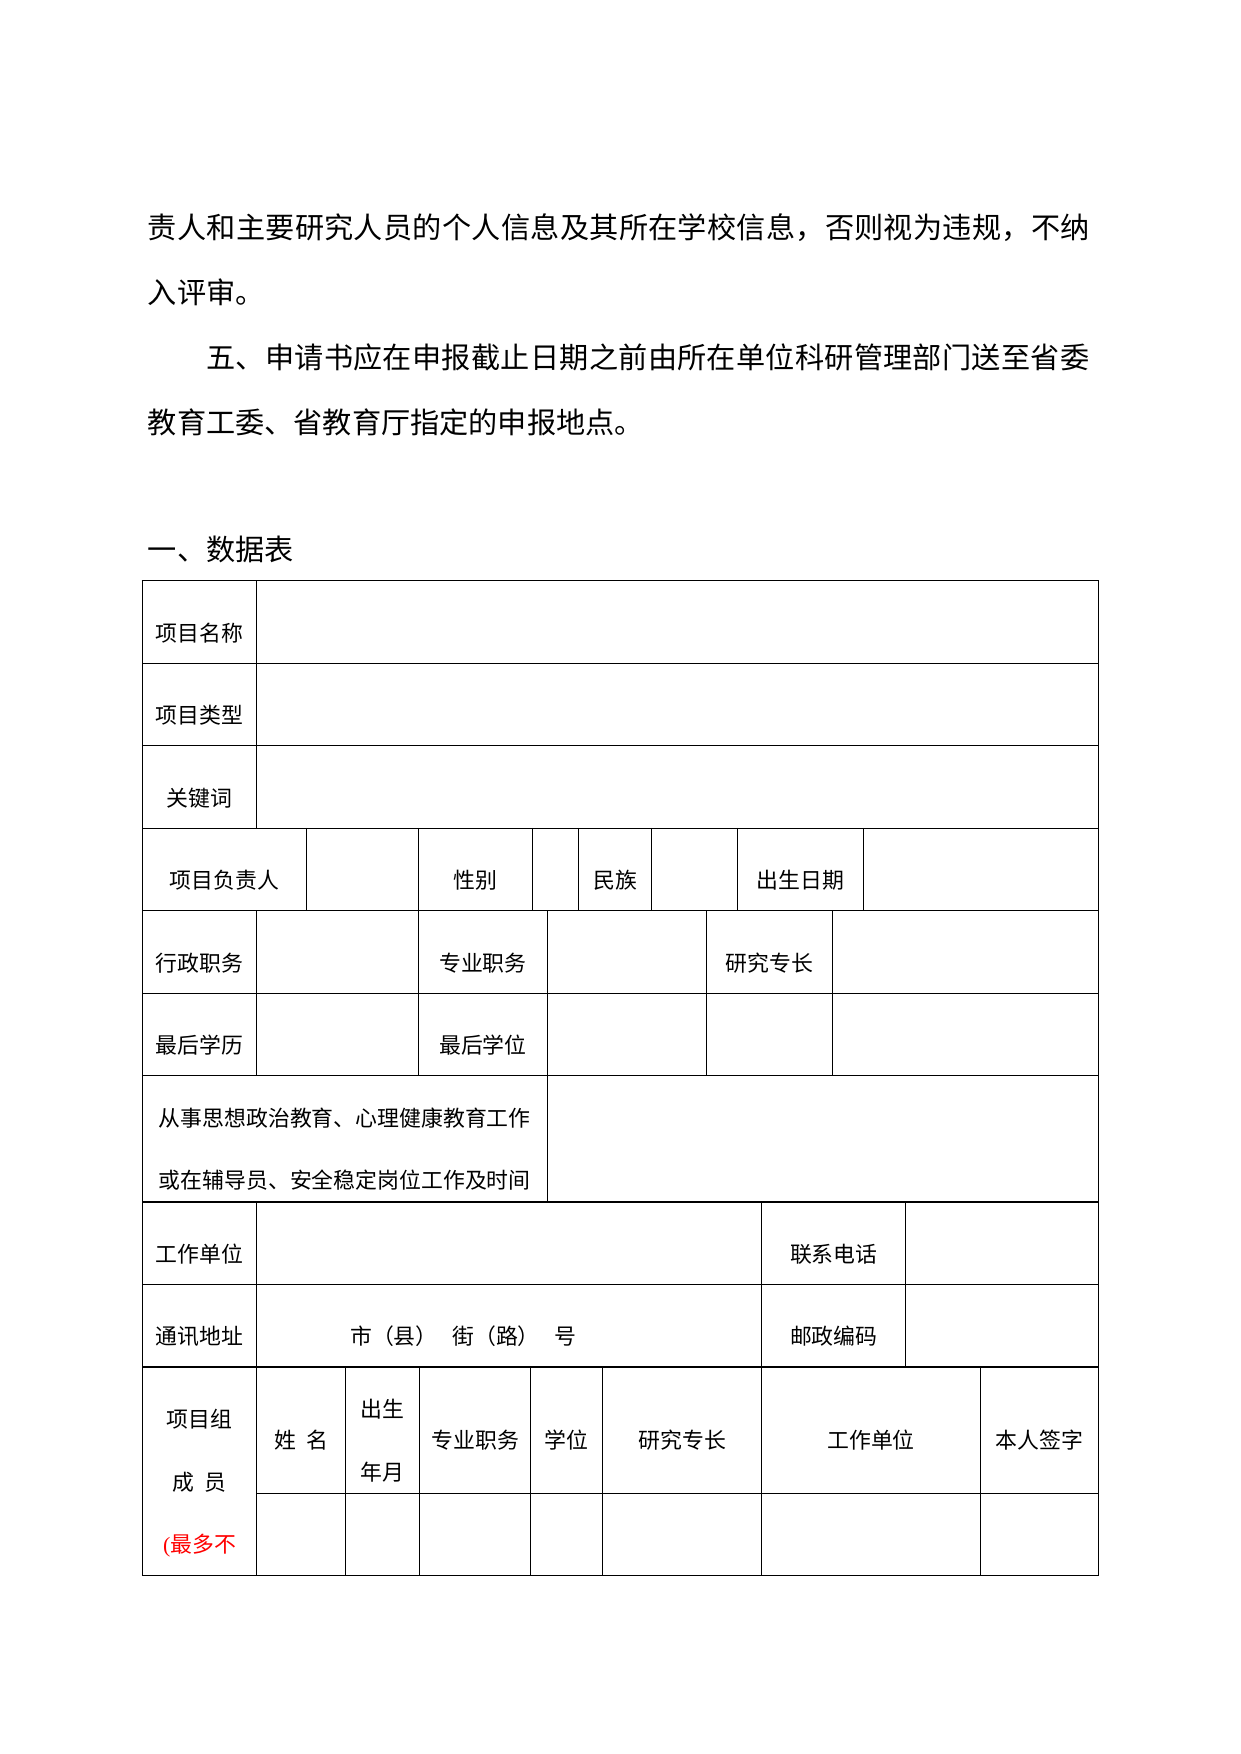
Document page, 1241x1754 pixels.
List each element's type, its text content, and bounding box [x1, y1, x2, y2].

table_cell 学位 [531, 1368, 602, 1492]
table_cell [531, 1494, 602, 1575]
table_cell 最后学历 [143, 994, 256, 1075]
table_cell [257, 994, 418, 1075]
table_cell [864, 829, 1098, 910]
table_cell [257, 664, 1098, 745]
table_cell 行政职务 [143, 911, 256, 993]
table_cell 本人签字 [981, 1368, 1098, 1492]
table_cell [981, 1494, 1098, 1575]
table_cell 研究专长 [603, 1368, 761, 1492]
table_cell [906, 1285, 1098, 1366]
table_cell 通讯地址 [143, 1285, 256, 1366]
table_cell 联系电话 [762, 1203, 905, 1284]
table_header 项目名称 [143, 581, 256, 663]
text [148, 193, 1092, 323]
table_cell [762, 1494, 980, 1575]
table_cell [603, 1494, 761, 1575]
table_cell 邮政编码 [762, 1285, 905, 1366]
table_cell 从事思想政治教育、心理健康教育工作或在辅导员、安全稳定岗位工作及时间 [143, 1076, 547, 1201]
table_cell [906, 1203, 1098, 1284]
table_cell [833, 994, 1098, 1075]
table_cell [548, 1076, 1098, 1201]
table_cell 关键词 [143, 746, 256, 828]
table_cell [533, 829, 578, 910]
table_cell 专业职务 [420, 1368, 530, 1492]
table_cell 市（县） 街（路） 号 [257, 1285, 761, 1366]
table_cell [833, 911, 1098, 993]
table_cell [257, 1203, 761, 1284]
table_cell 工作单位 [143, 1203, 256, 1284]
table_cell [548, 994, 706, 1075]
table_cell [420, 1494, 530, 1575]
table_cell 项目类型 [143, 664, 256, 745]
table_cell 专业职务 [419, 911, 547, 993]
table_cell 民族 [579, 829, 651, 910]
text 五、申请书应在申报截止日期之前由所在单位科研管理部门送至省委教育工委、省教育厅指定的申报地点。 [148, 323, 1092, 453]
table_cell 项目负责人 [143, 829, 306, 910]
text 一、数据表 [148, 515, 1092, 580]
table_cell [257, 746, 1098, 828]
table_cell [652, 829, 737, 910]
table_cell 研究专长 [707, 911, 832, 993]
table_cell [307, 829, 418, 910]
table_cell [707, 994, 832, 1075]
table_cell 性别 [419, 829, 532, 910]
table_cell 工作单位 [762, 1368, 980, 1492]
table_cell 最后学位 [419, 994, 547, 1075]
table_cell 出生年月 [346, 1368, 419, 1492]
table_cell [346, 1494, 419, 1575]
table_cell 出生日期 [738, 829, 863, 910]
table_header [257, 581, 1098, 663]
table_cell [257, 911, 418, 993]
table_cell [257, 1494, 345, 1575]
table_cell 姓 名 [257, 1368, 345, 1492]
table_cell 项目组 成 员 (最多不超过4人) [143, 1368, 256, 1575]
table_cell [548, 911, 706, 993]
